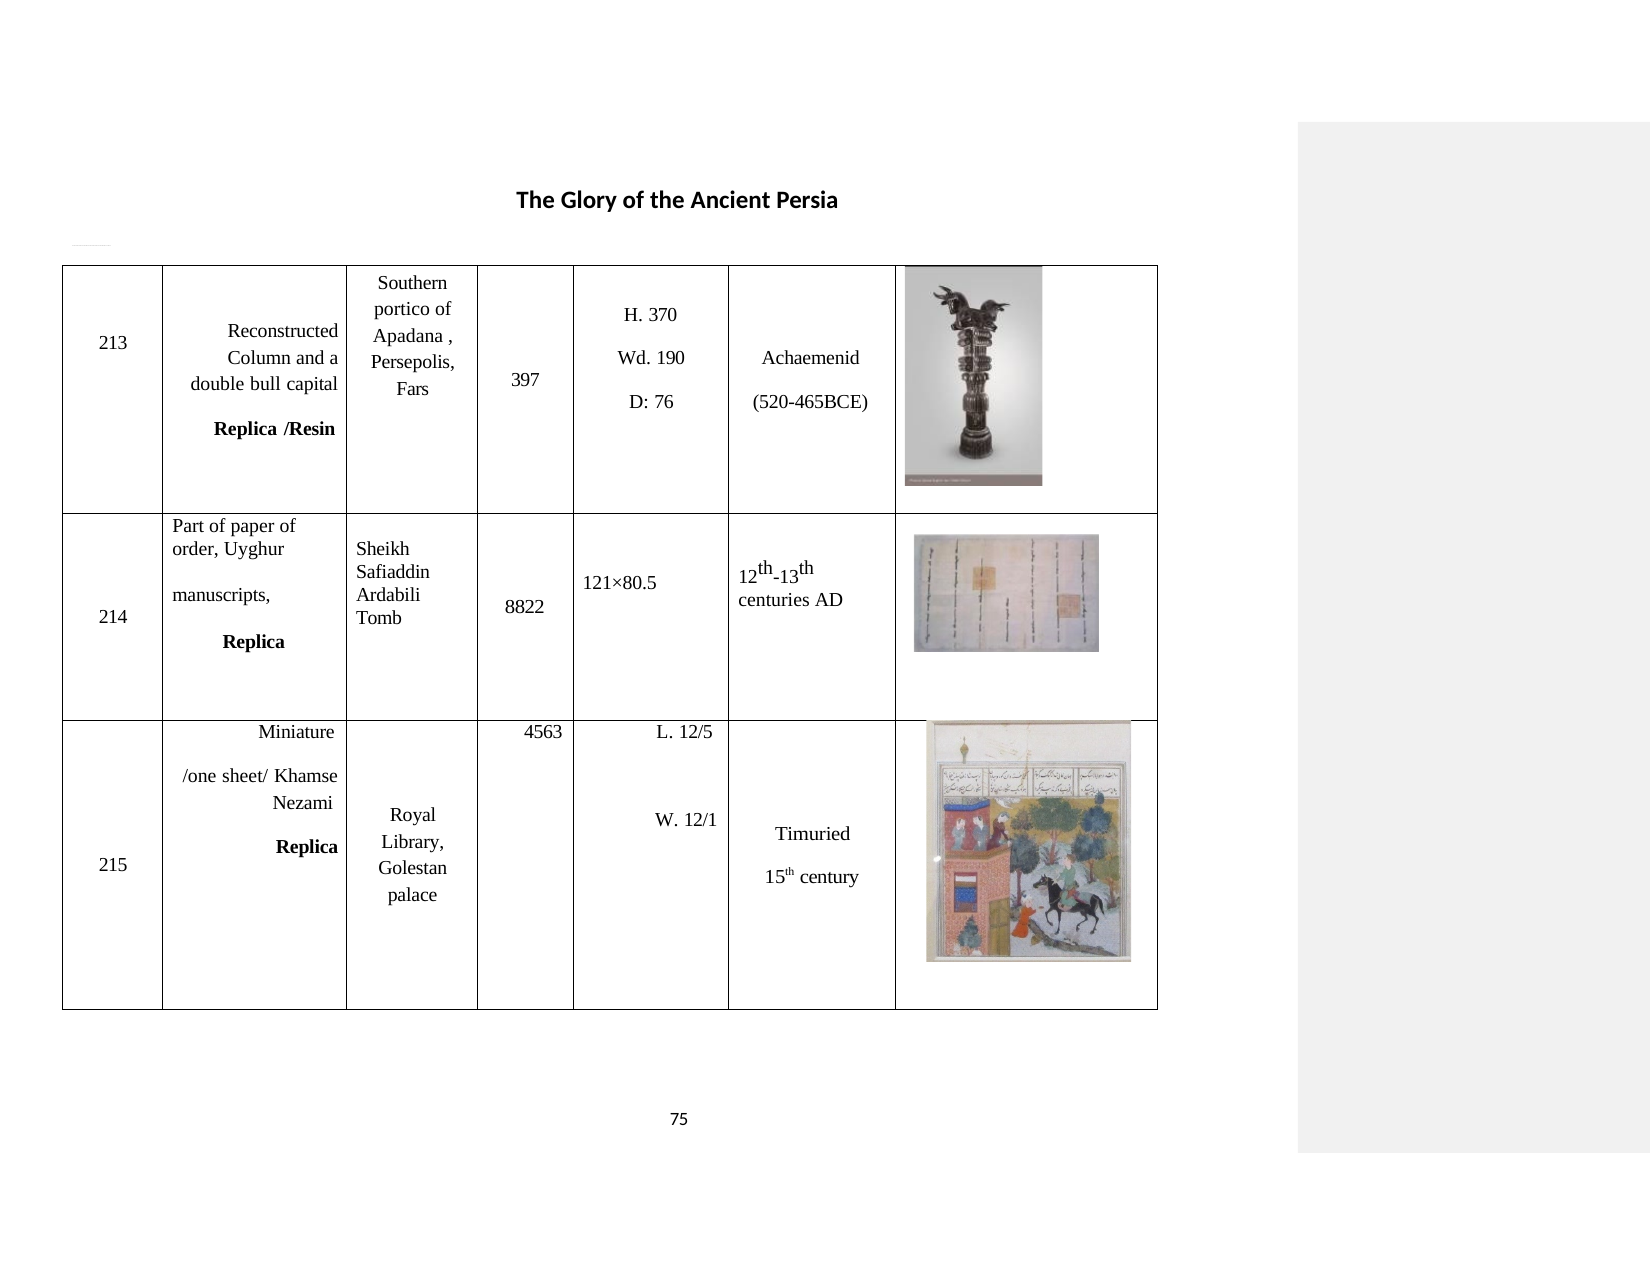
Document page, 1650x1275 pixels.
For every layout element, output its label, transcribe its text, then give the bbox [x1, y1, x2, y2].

table_cell L. 12/5 W. 12/1 [574, 721, 728, 1009]
table_cell Royal Library, Golestan palace [347, 721, 477, 1009]
table_cell 4563 [478, 721, 573, 1009]
table_header Achaemenid (520-465BCE) [729, 266, 895, 513]
picture [913, 534, 1099, 652]
table_cell 214 [63, 514, 162, 720]
table_cell 215 [63, 721, 162, 1009]
picture [904, 266, 1043, 486]
table_cell 12th-13th centuries AD [729, 514, 895, 720]
table_cell 8822 [478, 514, 573, 720]
table_cell [896, 514, 1157, 720]
table_cell Part of paper of order, Uyghur manuscripts, Replica [163, 514, 346, 720]
table_header H. 370 Wd. 190 D: 76 [574, 266, 728, 513]
table_header 213 [63, 266, 162, 513]
table_cell Sheikh Safiaddin Ardabili Tomb [347, 514, 477, 720]
table_header Southern portico of Apadana , Persepolis, Fars [347, 266, 477, 513]
table_cell [896, 721, 1157, 1009]
table_header 397 [478, 266, 573, 513]
table_header Reconstructed Column and a double bull capital Replica /Resin [163, 266, 346, 513]
table_cell 121×80.5 [574, 514, 728, 720]
table_header [896, 266, 1157, 513]
picture [926, 720, 1132, 962]
table_cell Miniature /one sheet/ Khamse Nezami Replica [163, 721, 346, 1009]
table_cell Timuried 15th century [729, 721, 895, 1009]
